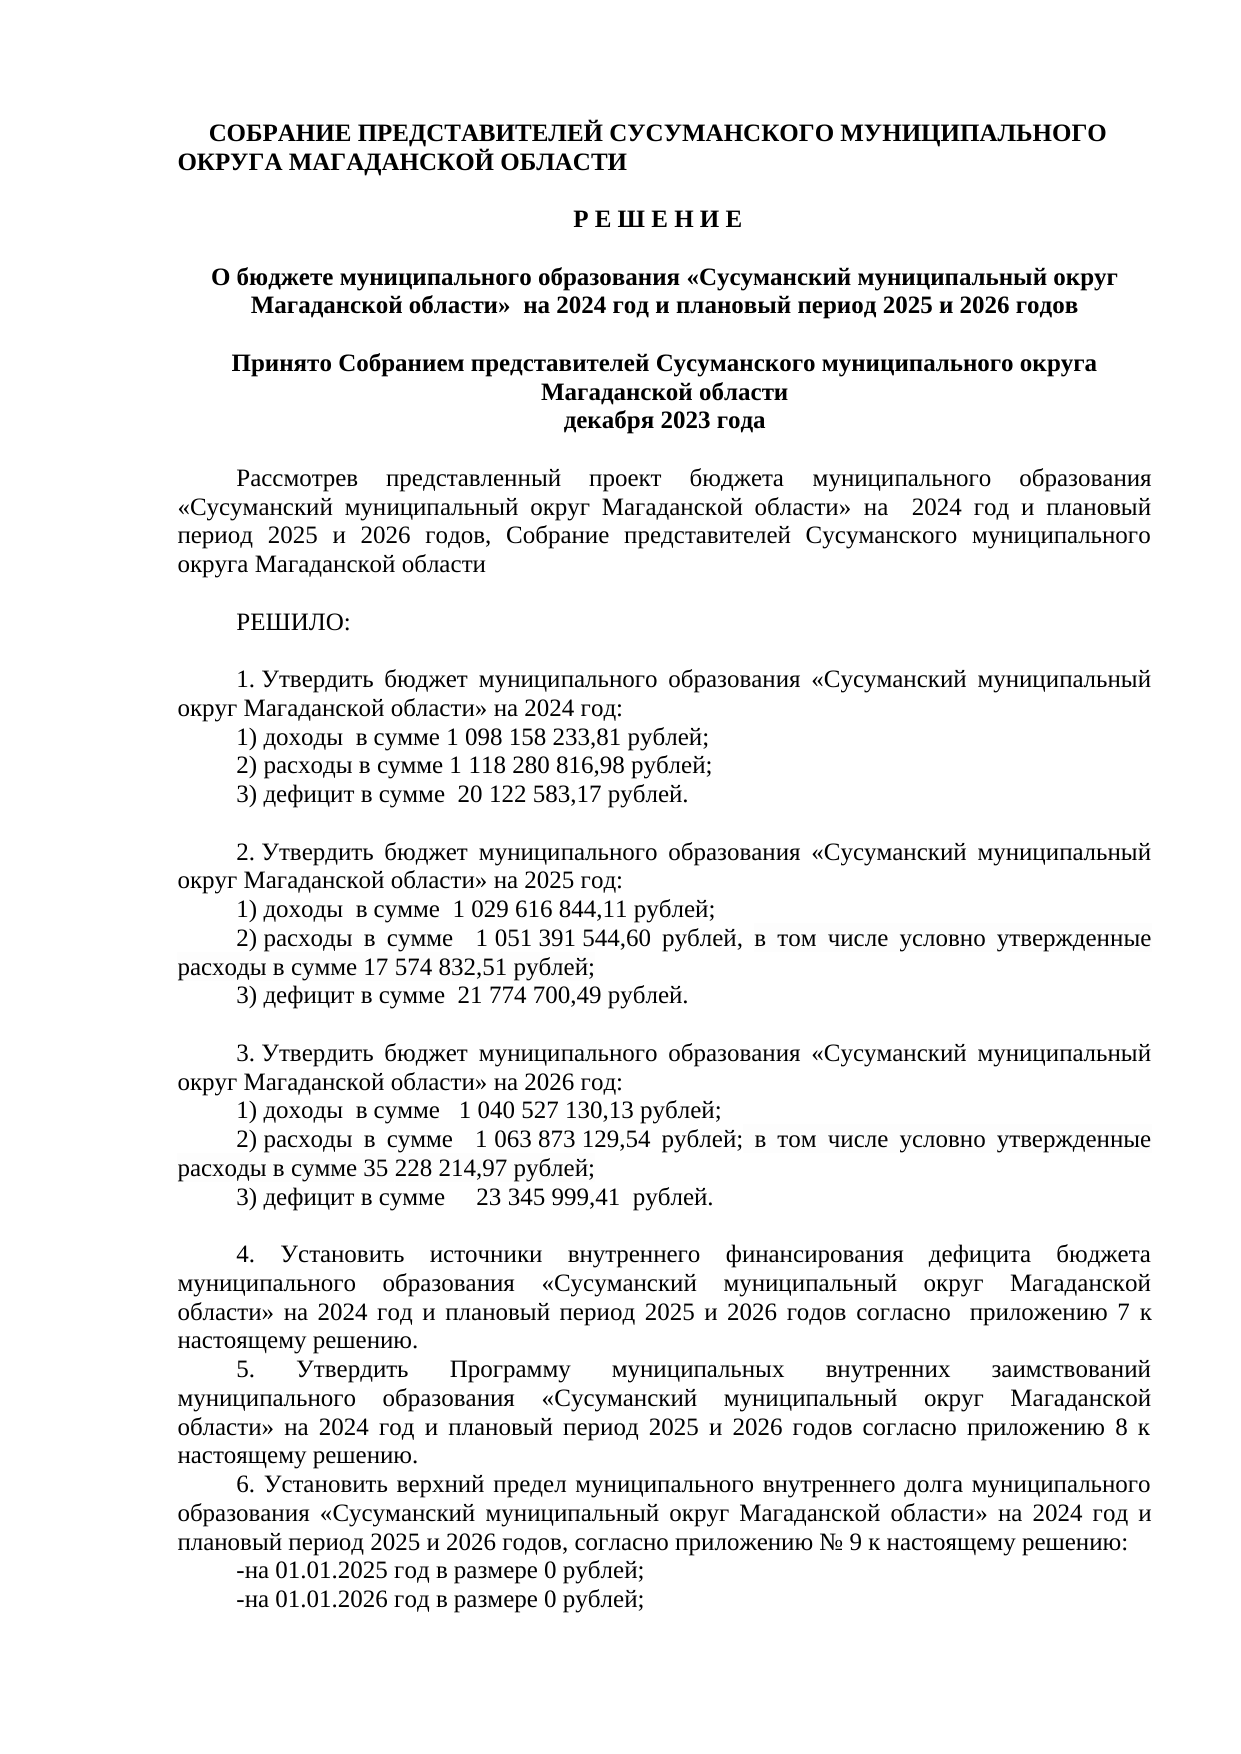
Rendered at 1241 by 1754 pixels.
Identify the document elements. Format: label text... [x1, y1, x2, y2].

text декабря 2023 года [177, 406, 1152, 434]
text 4. Установить источники внутреннего финансирования дефицита бюджета муниципального образования «Сусуманский муниципальный округ Магаданской области» на 2024 год и плановый период 2025 и 2026 годов согласно приложению 7 к настоящему решению. [177, 1239, 1152, 1354]
subtitle Р Е Ш Е Н И Е [88, 204, 1152, 233]
text 2. Утвердить бюджет муниципального образования «Сусуманский муниципальный округ Магаданской области» на 2025 год: [177, 837, 1152, 894]
text О бюджете муниципального образования «Сусуманский муниципальный округ Магаданской области» на 2024 год и плановый период 2025 и 2026 годов [177, 262, 1152, 319]
text 3) дефицит в сумме 21 774 700,49 рублей. [177, 981, 1152, 1009]
text 1) доходы в сумме 1 098 158 233,81 рублей; [177, 722, 1152, 751]
text -на 01.01.2026 год в размере 0 рублей; [177, 1584, 1152, 1613]
text 3. Утвердить бюджет муниципального образования «Сусуманский муниципальный округ Магаданской области» на 2026 год: [177, 1038, 1152, 1096]
text РЕШИЛО: [177, 607, 1152, 636]
text 3) дефицит в сумме 20 122 583,17 рублей. [177, 779, 1152, 808]
text 2) расходы в сумме 1 063 873 129,54 рублей; в том числе условно утвержденные расходы в сумме 35 228 214,97 рублей; [177, 1124, 1152, 1182]
text 1) доходы в сумме 1 029 616 844,11 рублей; [177, 894, 1152, 923]
subtitle СОБРАНИЕ ПРЕДСТАВИТЕЛЕЙ СУСУМАНСКОГО МУНИЦИПАЛЬНОГО ОКРУГА МАГАДАНСКОЙ ОБЛАСТИ [177, 118, 1152, 176]
text Принято Собранием представителей Сусуманского муниципального округа Магаданской области [177, 348, 1152, 406]
text 2) расходы в сумме 1 051 391 544,60 рублей, в том числе условно утвержденные расходы в сумме 17 574 832,51 рублей; [177, 923, 1152, 981]
text -на 01.01.2025 год в размере 0 рублей; [177, 1556, 1152, 1584]
text 1. Утвердить бюджет муниципального образования «Сусуманский муниципальный округ Магаданской области» на 2024 год: [177, 664, 1152, 722]
text 5. Утвердить Программу муниципальных внутренних заимствований муниципального образования «Сусуманский муниципальный округ Магаданской области» на 2024 год и плановый период 2025 и 2026 годов согласно приложению 8 к настоящему решению. [177, 1354, 1152, 1469]
text 3) дефицит в сумме 23 345 999,41 рублей. [177, 1182, 1152, 1211]
text 2) расходы в сумме 1 118 280 816,98 рублей; [177, 751, 1152, 779]
text 6. Установить верхний предел муниципального внутреннего долга муниципального образования «Сусуманский муниципальный округ Магаданской области» на 2024 год и плановый период 2025 и 2026 годов, согласно приложению № 9 к настоящему решению: [177, 1469, 1152, 1556]
subtitle Рассмотрев представленный проект бюджета муниципального образования «Сусуманский муниципальный округ Магаданской области» на 2024 год и плановый период 2025 и 2026 годов, Собрание представителей Сусуманского муниципального округа Магаданской области [177, 463, 1152, 578]
text 1) доходы в сумме 1 040 527 130,13 рублей; [177, 1096, 1152, 1124]
